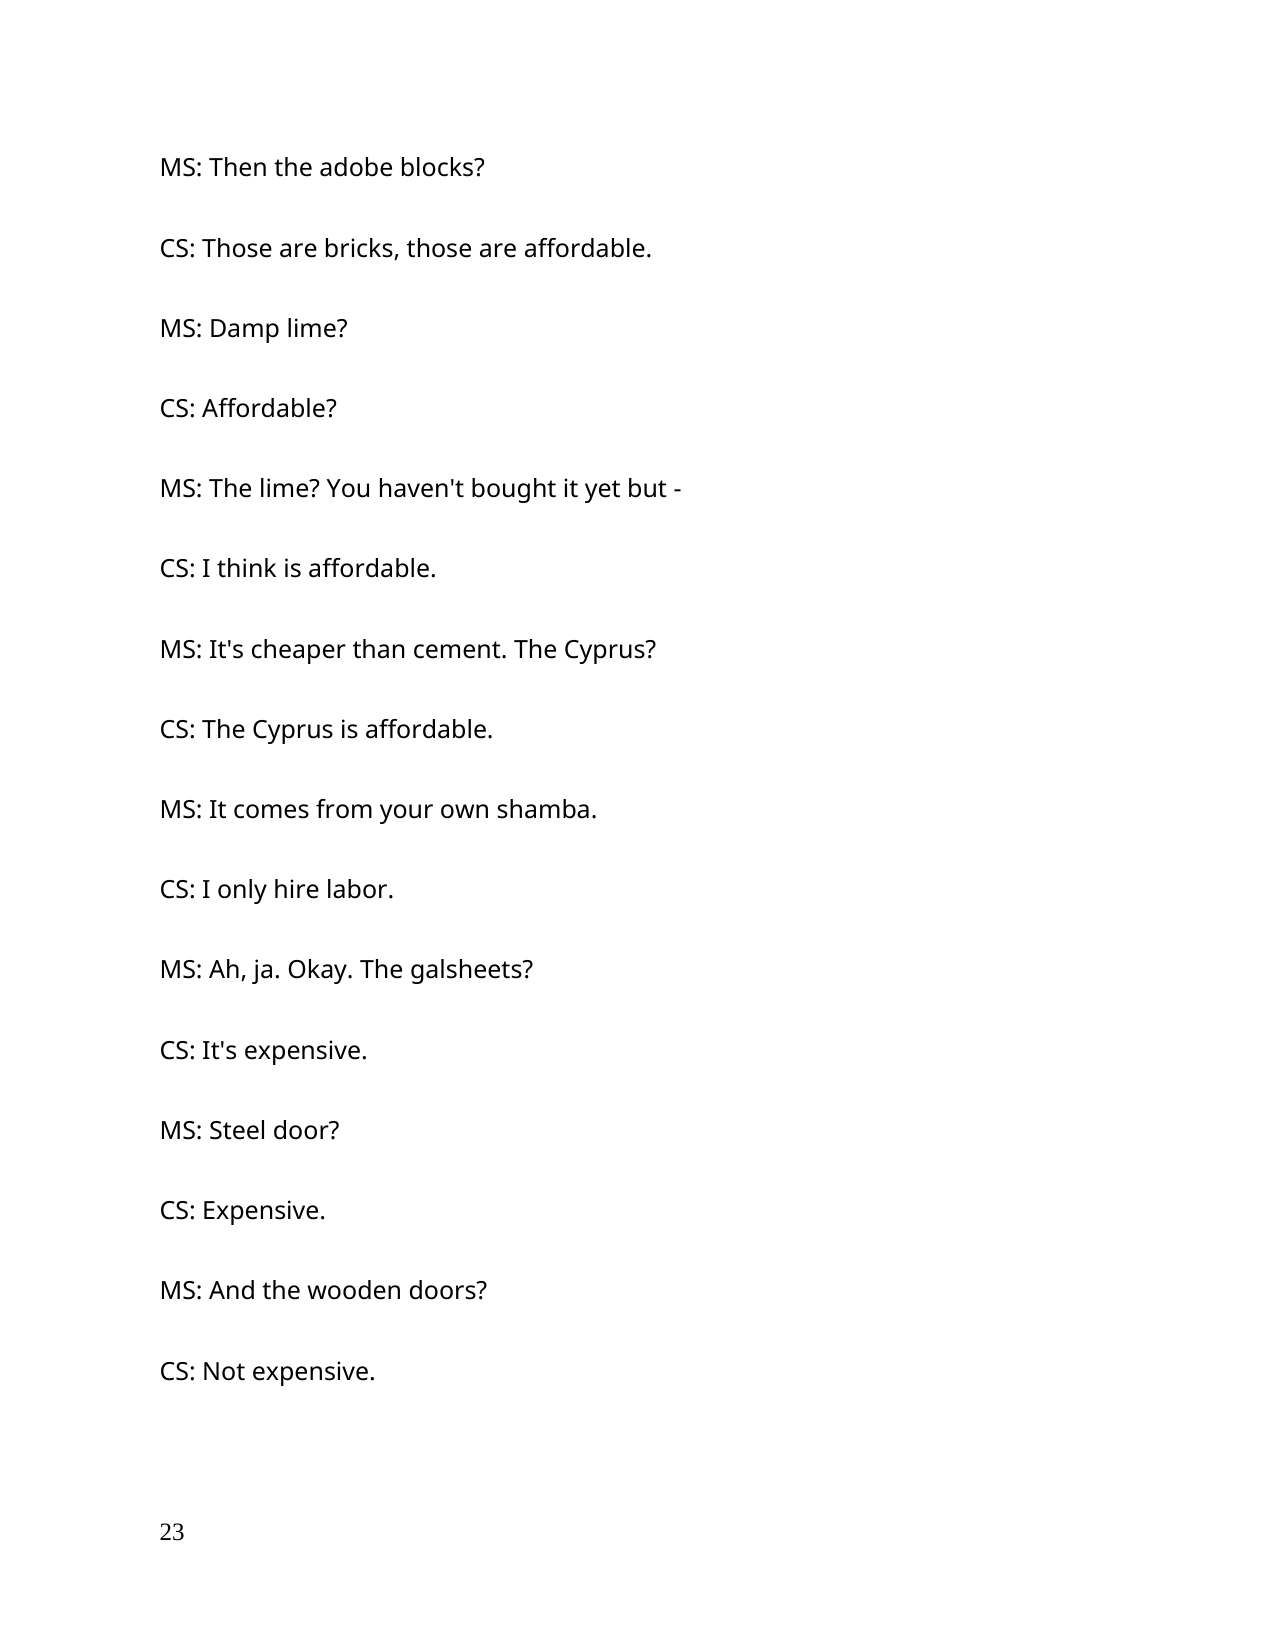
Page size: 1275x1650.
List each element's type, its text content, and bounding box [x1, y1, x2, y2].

text CS: Not expensive. [159, 1353, 1125, 1387]
text CS: Expensive. [159, 1193, 1125, 1227]
text MS: It comes from your own shamba. [159, 792, 1125, 826]
text MS: Then the adobe blocks? [159, 150, 1125, 184]
text CS: Affordable? [159, 391, 1125, 425]
text CS: The Cyprus is affordable. [159, 711, 1125, 746]
text MS: And the wooden doors? [159, 1273, 1125, 1307]
text MS: Ah, ja. Okay. The galsheets? [159, 952, 1125, 986]
text CS: It's expensive. [159, 1032, 1125, 1066]
text CS: I think is affordable. [159, 551, 1125, 585]
text CS: Those are bricks, those are affordable. [159, 230, 1125, 264]
text CS: I only hire labor. [159, 872, 1125, 906]
text MS: It's cheaper than cement. The Cyprus? [159, 631, 1125, 665]
text MS: The lime? You haven't bought it yet but - [159, 471, 1125, 505]
text MS: Damp lime? [159, 310, 1125, 344]
text MS: Steel door? [159, 1112, 1125, 1147]
